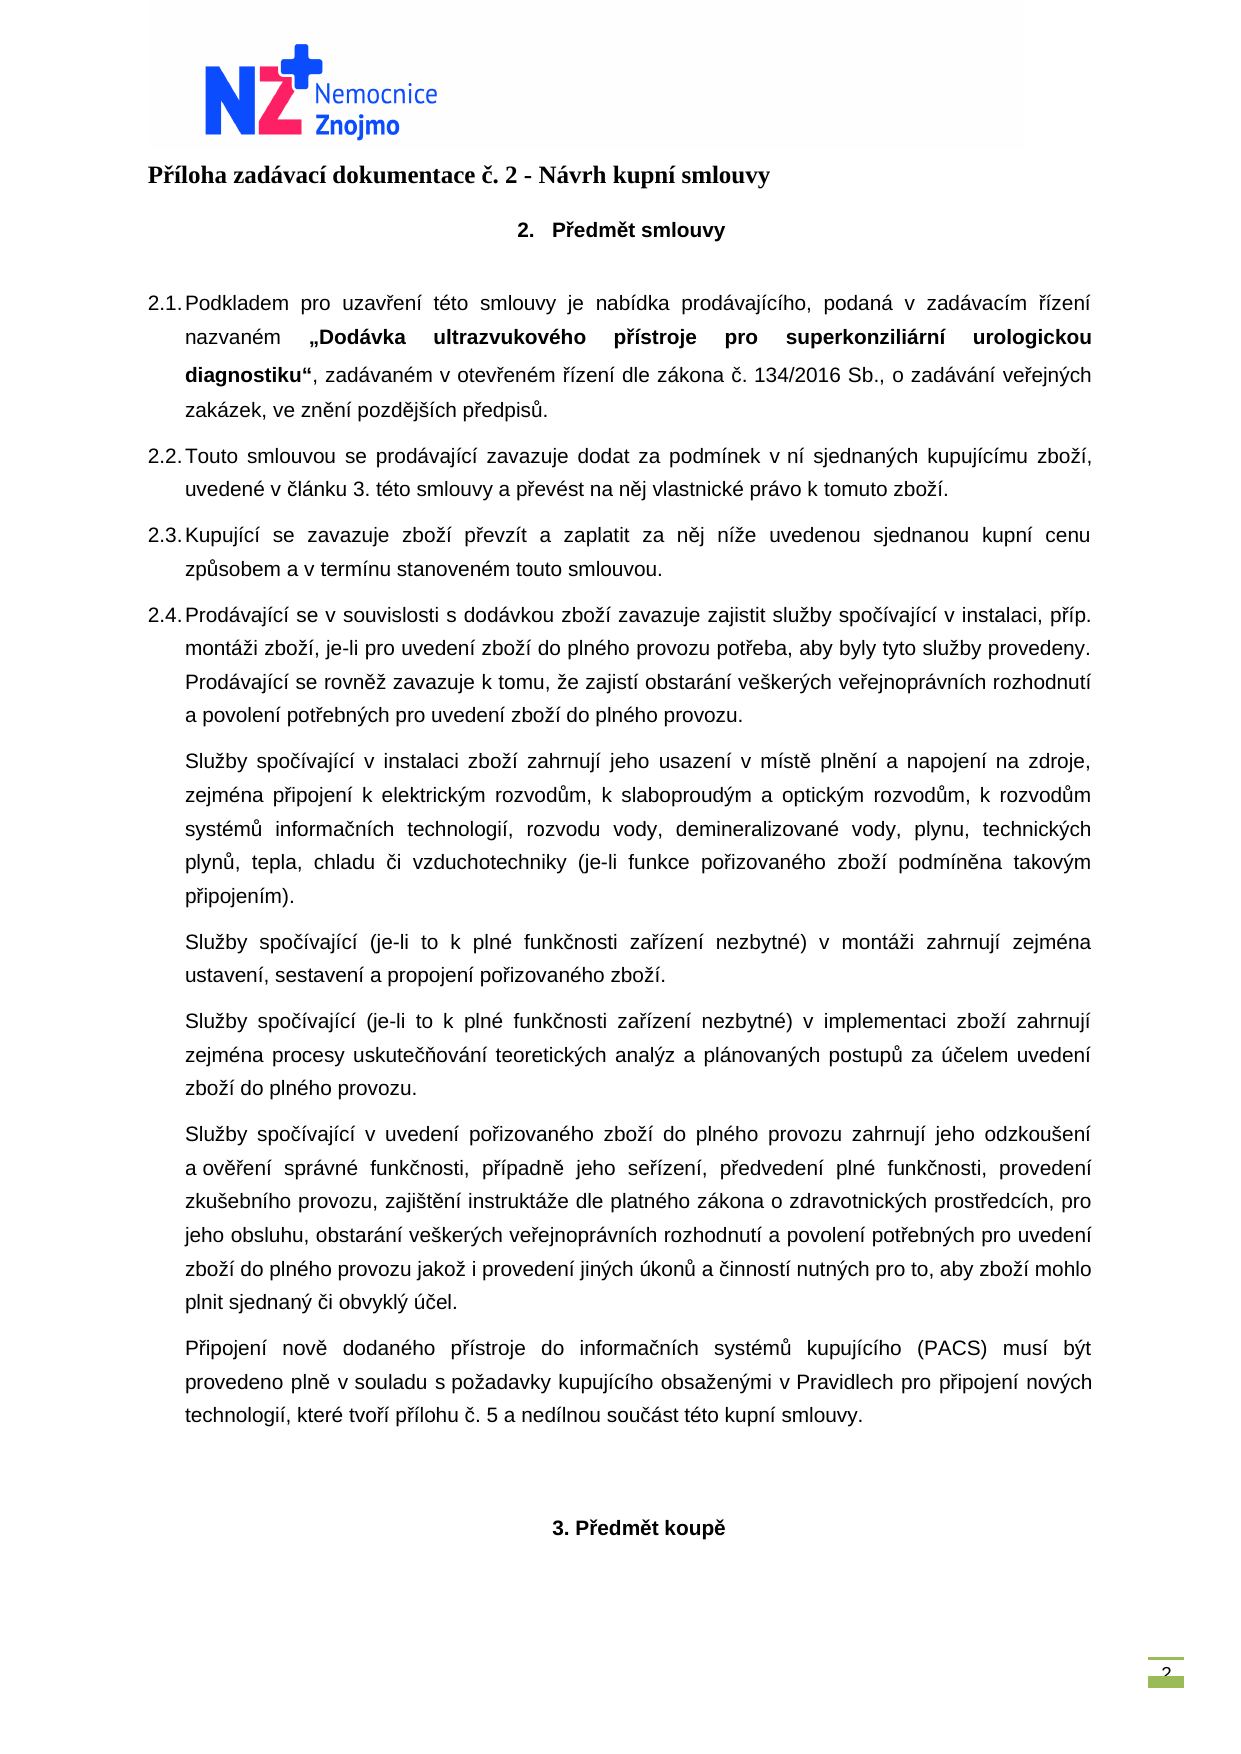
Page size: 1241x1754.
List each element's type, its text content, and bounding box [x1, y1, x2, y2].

list Podkladem pro uzavření této smlouvy je nabídka prodávajícího, podaná v zadávacím řízení nazvaném „Dodávka ultrazvukového přístroje pro superkonziliární urologickou diagnostiku“, zadávaném v otevřeném řízení dle zákona č. 134/2016 Sb., o zadávání veřejných zakázek, ve znění pozdějších předpisů. [148, 291, 1093, 421]
list Služby spočívající v instalaci zboží zahrnují jeho usazení v místě plnění a napojení na zdroje, zejména připojení k elektrickým rozvodům, k slaboproudým a optickým rozvodům, k rozvodům systémů informačních technologií, rozvodu vody, demineralizované vody, plynu, technických plynů, tepla, chladu či vzduchotechniky (je-li funkce pořizovaného zboží podmíněna takovým připojením). [185, 749, 1093, 907]
list Kupující se zavazuje zboží převzít a zaplatit za něj níže uvedenou sjednanou kupní cenu způsobem a v termínu stanoveném touto smlouvou. [148, 523, 1093, 581]
list Prodávající se v souvislosti s dodávkou zboží zavazuje zajistit služby spočívající v instalaci, příp. montáži zboží, je-li pro uvedení zboží do plného provozu potřeba, aby byly tyto služby provedeny. Prodávající se rovněž zavazuje k tomu, že zajistí obstarání veškerých veřejnoprávních rozhodnutí a povolení potřebných pro uvedení zboží do plného provozu. [148, 603, 1093, 727]
list Touto smlouvou se prodávající zavazuje dodat za podmínek v ní sjednaných kupujícímu zboží, uvedené v článku 3. této smlouvy a převést na něj vlastnické právo k tomuto zboží. [148, 443, 1093, 501]
list Předmět smlouvy [148, 217, 1093, 241]
list Služby spočívající (je-li to k plné funkčnosti zařízení nezbytné) v montáži zahrnují zejména ustavení, sestavení a propojení pořizovaného zboží. [185, 929, 1093, 987]
text 3. Předmět koupě [185, 1516, 1093, 1540]
list Připojení nově dodaného přístroje do informačních systémů kupujícího (PACS) musí být provedeno plně v souladu s požadavky kupujícího obsaženými v Pravidlech pro připojení nových technologií, které tvoří přílohu č. 5 a nedílnou součást této kupní smlouvy. [185, 1336, 1093, 1427]
picture [147, 0, 1024, 149]
list Služby spočívající v uvedení pořizovaného zboží do plného provozu zahrnují jeho odzkoušení a ověření správné funkčnosti, případně jeho seřízení, předvedení plné funkčnosti, provedení zkušebního provozu, zajištění instruktáže dle platného zákona o zdravotnických prostředcích, pro jeho obsluhu, obstarání veškerých veřejnoprávních rozhodnutí a povolení potřebných pro uvedení zboží do plného provozu jakož i provedení jiných úkonů a činností nutných pro to, aby zboží mohlo plnit sjednaný či obvyklý účel. [185, 1122, 1093, 1314]
list Služby spočívající (je-li to k plné funkčnosti zařízení nezbytné) v implementaci zboží zahrnují zejména procesy uskutečňování teoretických analýz a plánovaných postupů za účelem uvedení zboží do plného provozu. [185, 1009, 1093, 1100]
